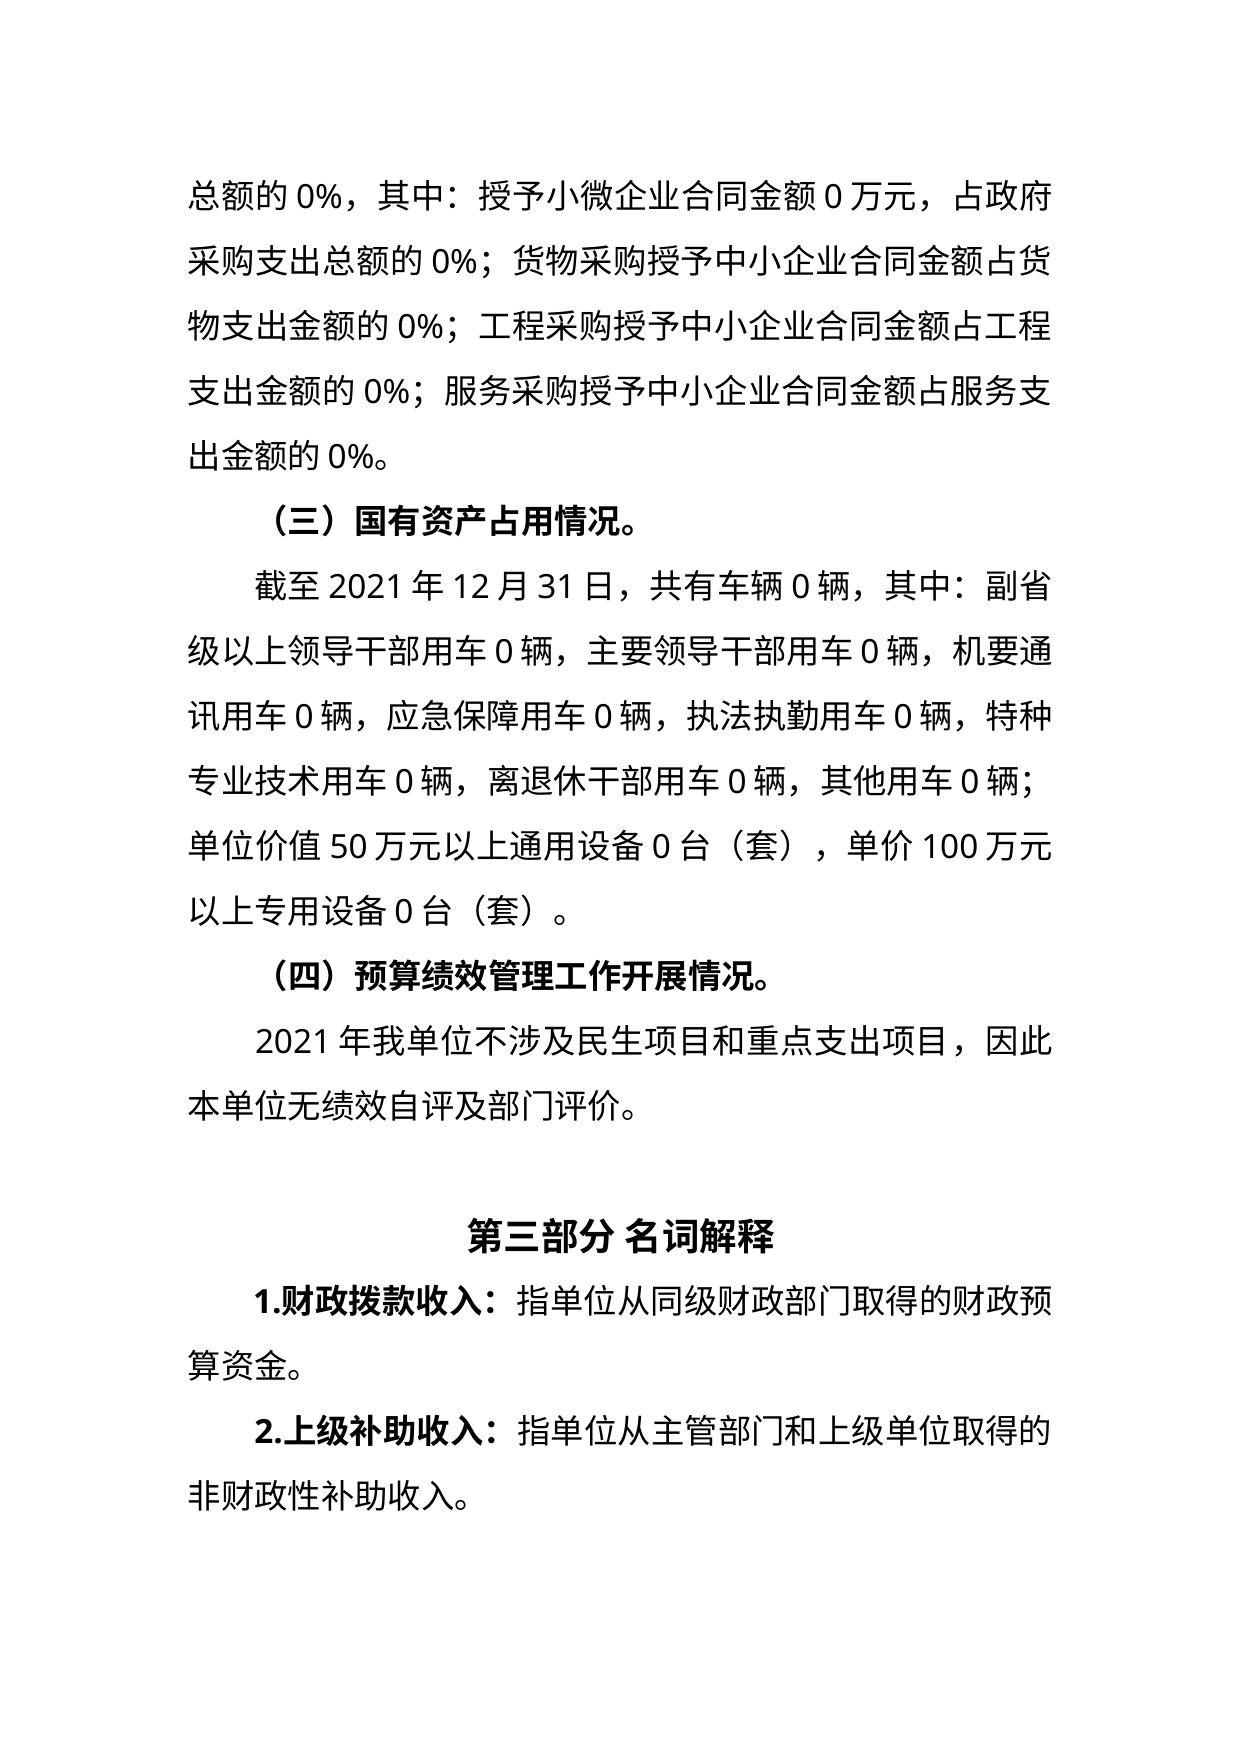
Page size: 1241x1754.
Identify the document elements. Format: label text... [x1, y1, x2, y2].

text 截至2021年12月31日，共有车辆0辆，其中：副省级以上领导干部用车0辆，主要领导干部用车0辆，机要通讯用车0辆，应急保障用车0辆，执法执勤用车0辆，特种专业技术用车0辆，离退休干部用车0辆，其他用车0辆；单位价值50万元以上通用设备0台（套），单价100万元以上专用设备0台（套）。 [187, 552, 1053, 942]
text 2021年我单位不涉及民生项目和重点支出项目，因此本单位无绩效自评及部门评价。 [187, 1007, 1053, 1137]
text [187, 162, 1053, 487]
text 2.上级补助收入：指单位从主管部门和上级单位取得的非财政性补助收入。 [187, 1397, 1053, 1527]
text 第三部分 名词解释 [187, 1202, 1053, 1267]
text （四）预算绩效管理工作开展情况。 [187, 942, 1053, 1007]
text （三）国有资产占用情况。 [187, 487, 1053, 552]
text 1.财政拨款收入：指单位从同级财政部门取得的财政预算资金。 [187, 1267, 1053, 1397]
